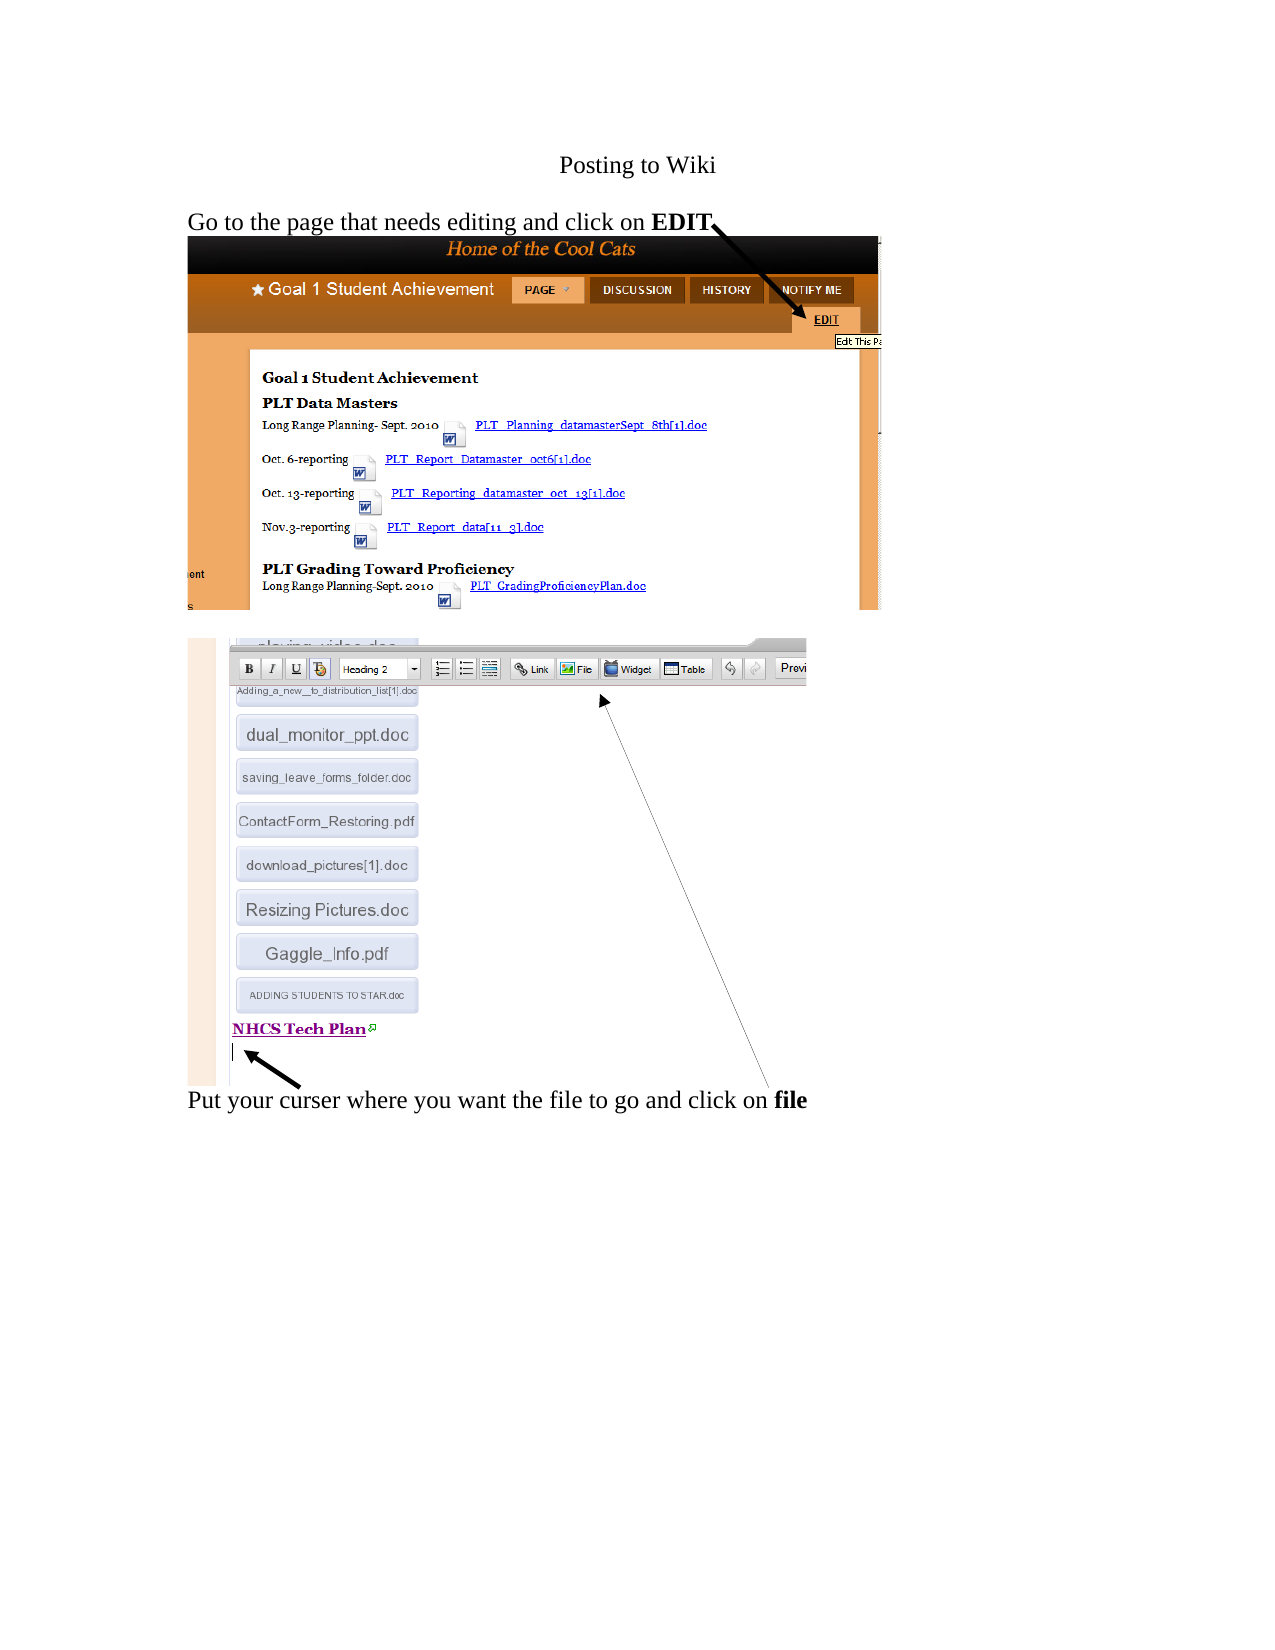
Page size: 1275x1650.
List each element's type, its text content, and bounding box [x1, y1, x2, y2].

picture [187, 638, 807, 1086]
text Posting to Wiki [187, 150, 1087, 179]
picture [187, 236, 882, 610]
text Go to the page that needs editing and click on EDIT [187, 207, 1087, 236]
text Put your curser where you want the file to go and click on file [187, 1085, 1087, 1114]
